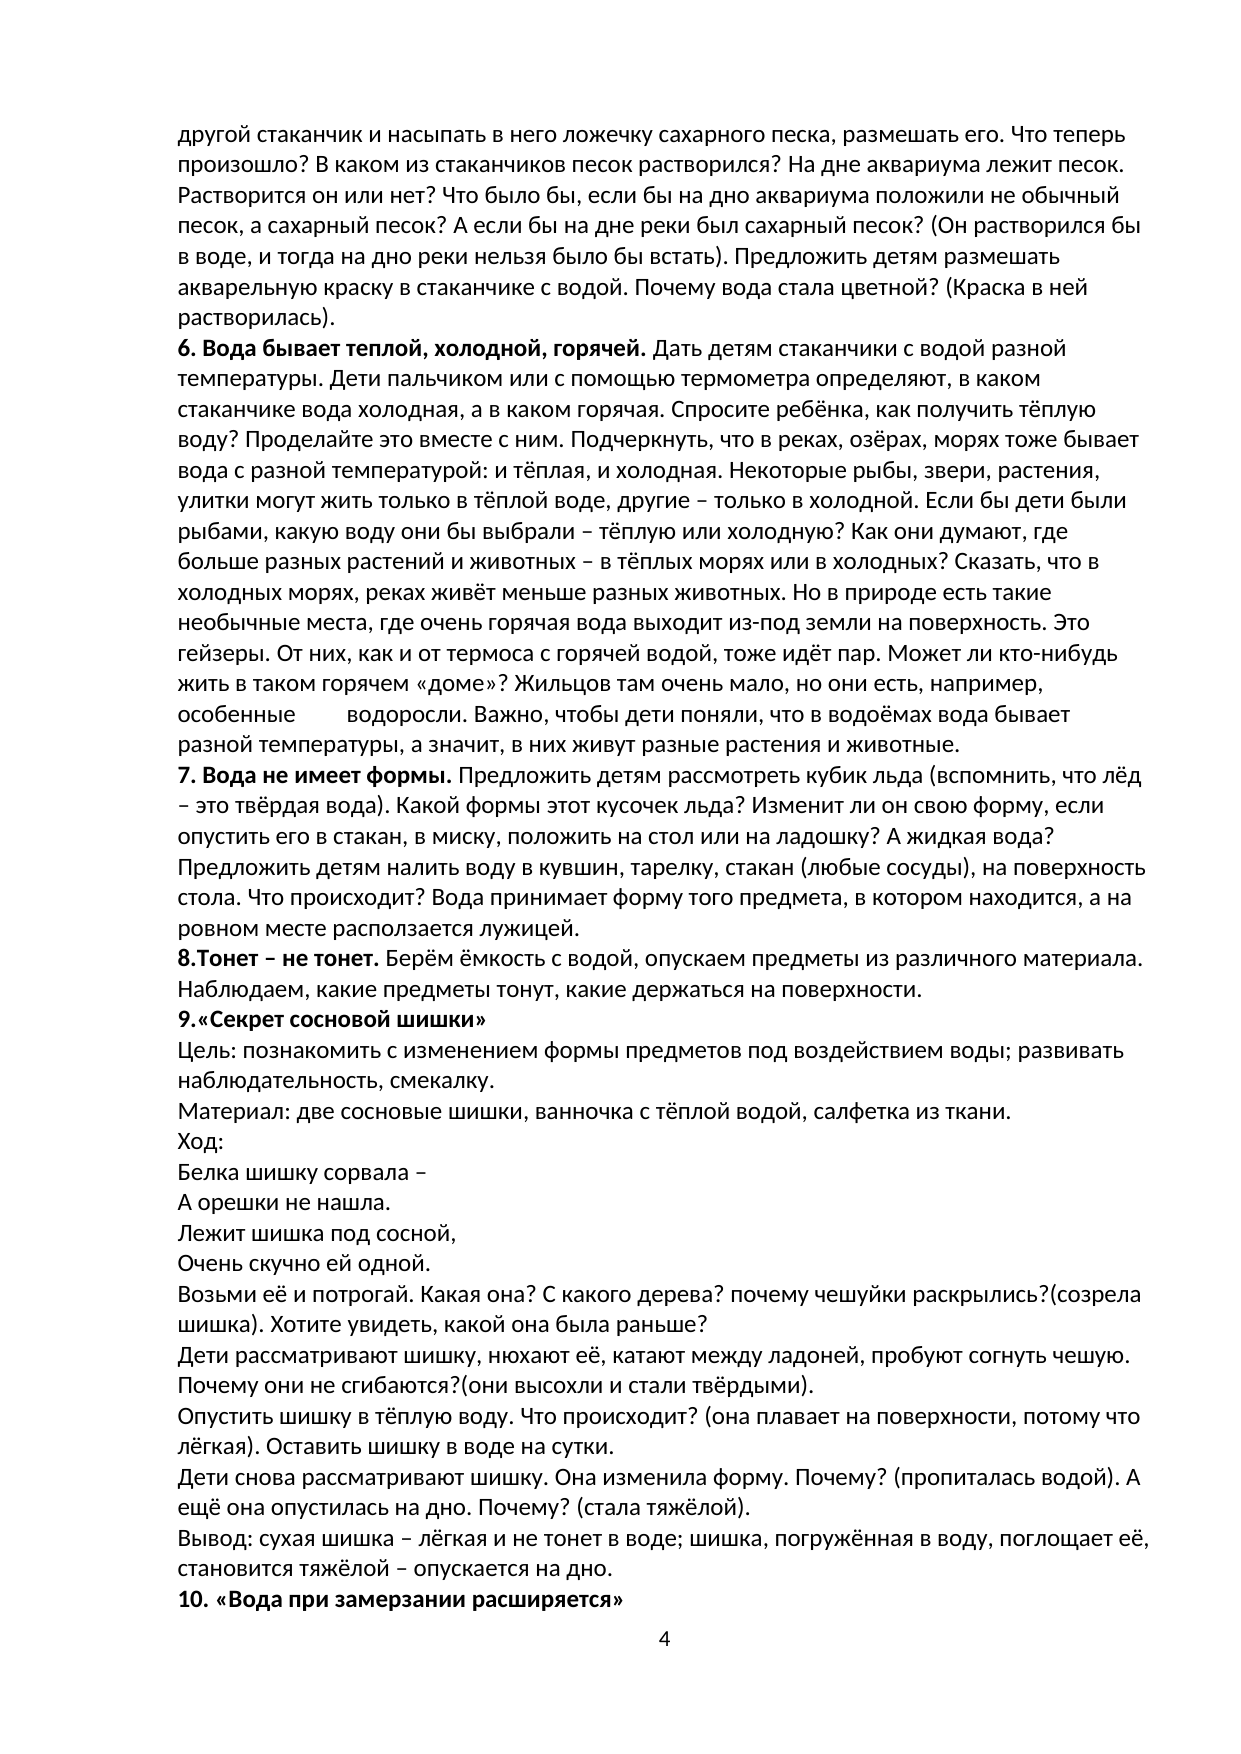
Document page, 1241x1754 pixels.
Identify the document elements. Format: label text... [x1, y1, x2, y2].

text Лежит шишка под сосной, [177, 1217, 1152, 1247]
text Ход: [177, 1125, 1152, 1156]
text Очень скучно ей одной. [177, 1247, 1152, 1278]
text Дети рассматривают шишку, нюхают её, катают между ладоней, пробуют согнуть чешую. Почему они не сгибаются?(они высохли и стали твёрдыми). [177, 1339, 1152, 1400]
text Материал: две сосновые шишки, ванночка с тёплой водой, салфетка из ткани. [177, 1095, 1152, 1125]
text Цель: познакомить с изменением формы предметов под воздействием воды; развивать наблюдательность, смекалку. [177, 1034, 1152, 1095]
text Опустить шишку в тёплую воду. Что происходит? (она плавает на поверхности, потому что лёгкая). Оставить шишку в воде на сутки. [177, 1400, 1152, 1461]
text Белка шишку сорвала – [177, 1156, 1152, 1186]
text Дети снова рассматривают шишку. Она изменила форму. Почему? (пропиталась водой). А ещё она опустилась на дно. Почему? (стала тяжёлой). [177, 1461, 1152, 1522]
text 8.Тонет – не тонет. Берём ёмкость с водой, опускаем предметы из различного материала. Наблюдаем, какие предметы тонут, какие держаться на поверхности. [177, 942, 1152, 1003]
text А орешки не нашла. [177, 1186, 1152, 1217]
text 6. Вода бывает теплой, холодной, горячей. Дать детям стаканчики с водой разной температуры. Дети пальчиком или с помощью термометра определяют, в каком стаканчике вода холодная, а в каком горячая. Спросите ребёнка, как получить тёплую воду? Проделайте это вместе с ним. Подчеркнуть, что в реках, озёрах, морях тоже бывает вода с разной температурой: и тёплая, и холодная. Некоторые рыбы, звери, растения, улитки могут жить только в тёплой воде, другие – только в холодной. Если бы дети были рыбами, какую воду они бы выбрали – тёплую или холодную? Как они думают, где больше разных растений и животных – в тёплых морях или в холодных? Сказать, что в холодных морях, реках живёт меньше разных животных. Но в природе есть такие необычные места, где очень горячая вода выходит из-под земли на поверхность. Это гейзеры. От них, как и от термоса с горячей водой, тоже идёт пар. Может ли кто-нибудь жить в таком горячем «доме»? Жильцов там очень мало, но они есть, например, особенные водоросли. Важно, чтобы дети поняли, что в водоёмах вода бывает разной температуры, а значит, в них живут разные растения и животные. [177, 332, 1152, 759]
text 7. Вода не имеет формы. Предложить детям рассмотреть кубик льда (вспомнить, что лёд – это твёрдая вода). Какой формы этот кусочек льда? Изменит ли он свою форму, если опустить его в стакан, в миску, положить на стол или на ладошку? А жидкая вода? Предложить детям налить воду в кувшин, тарелку, стакан (любые сосуды), на поверхность стола. Что происходит? Вода принимает форму того предмета, в котором находится, а на ровном месте расползается лужицей. [177, 759, 1152, 942]
text Вывод: сухая шишка – лёгкая и не тонет в воде; шишка, погружённая в воду, поглощает её, становится тяжёлой – опускается на дно. [177, 1522, 1152, 1583]
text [177, 118, 1152, 332]
text Возьми её и потрогай. Какая она? С какого дерева? почему чешуйки раскрылись?(созрела шишка). Хотите увидеть, какой она была раньше? [177, 1278, 1152, 1339]
text 9.«Секрет сосновой шишки» [177, 1003, 1152, 1034]
text 10. «Вода при замерзании расширяется» [177, 1583, 1152, 1614]
